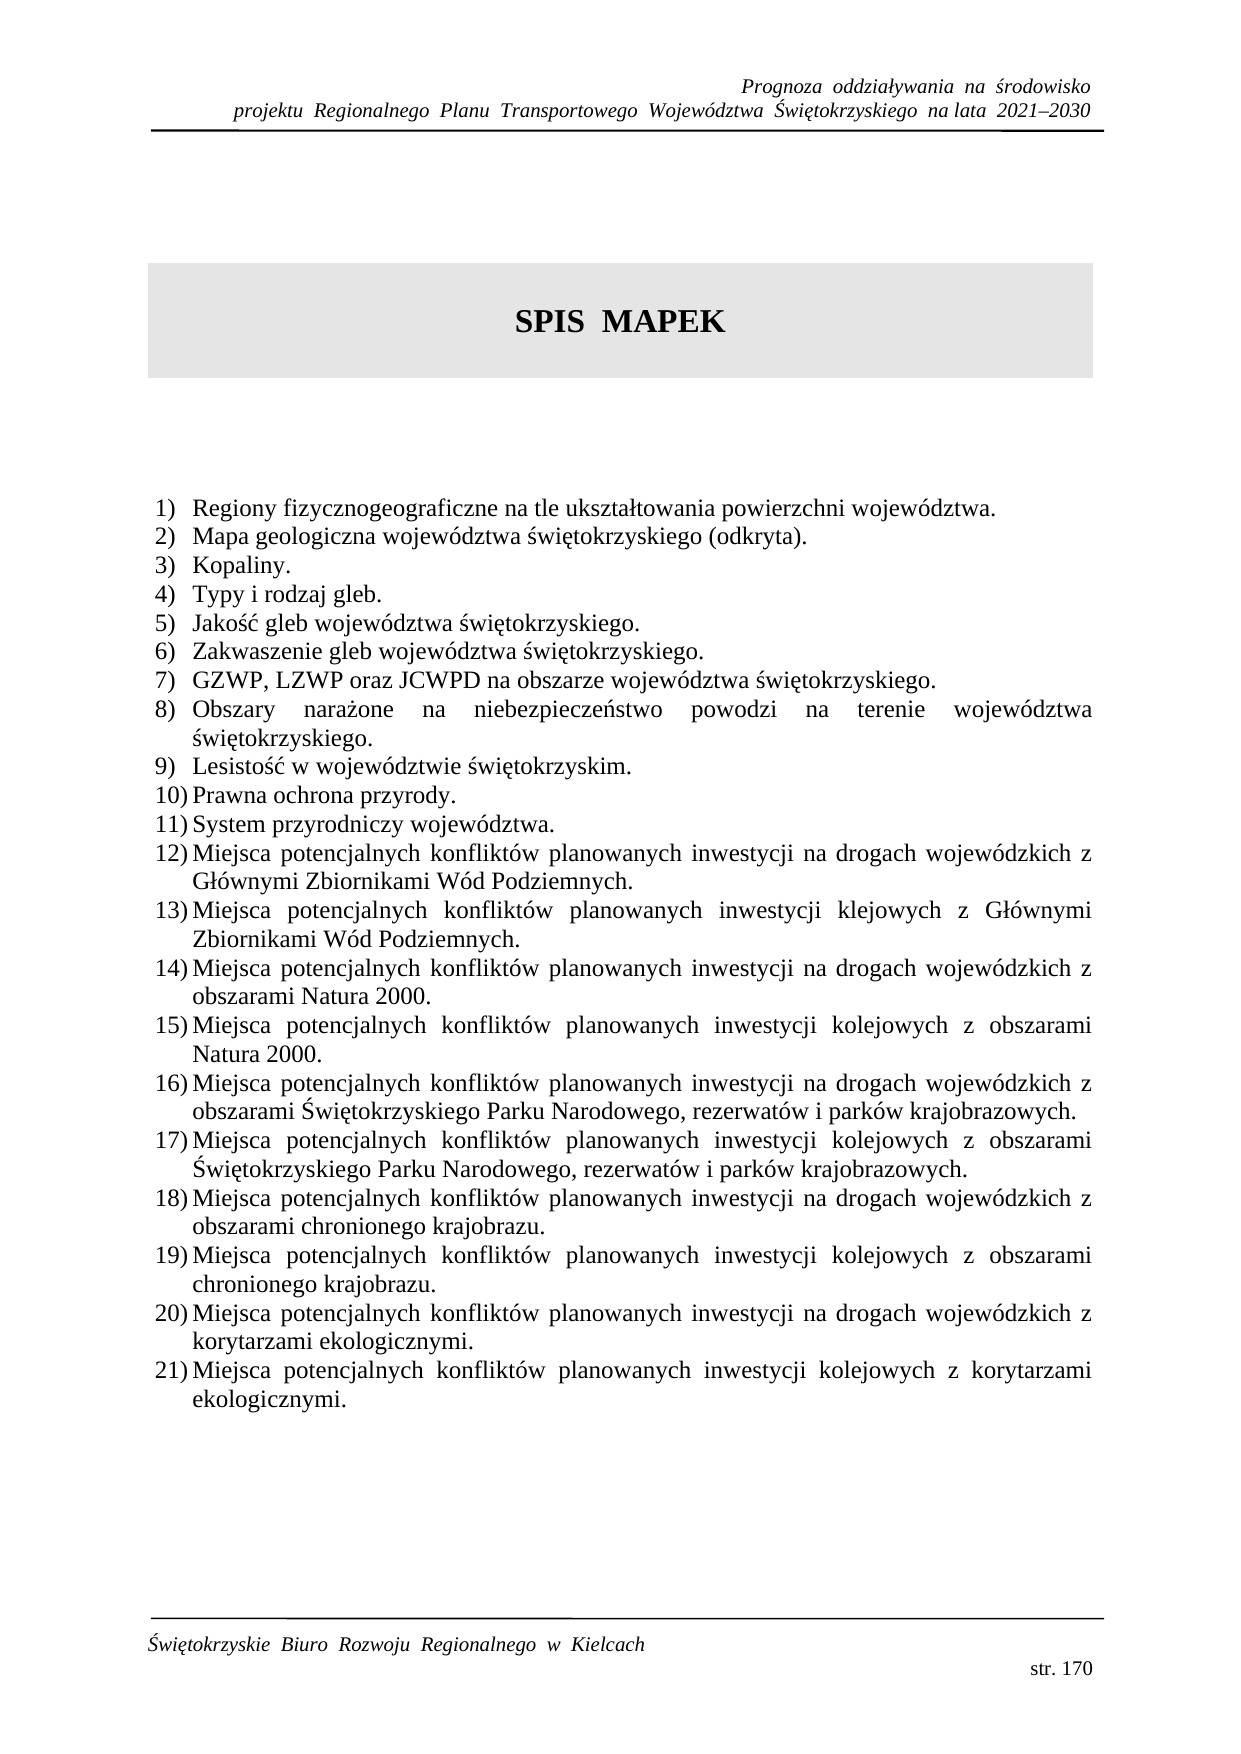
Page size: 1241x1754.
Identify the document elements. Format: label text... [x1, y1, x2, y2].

list Miejsca potencjalnych konfliktów planowanych inwestycji na drogach wojewódzkich z obszarami chronionego krajobrazu. [154, 1183, 1093, 1240]
list Regiony fizycznogeograficzne na tle ukształtowania powierzchni województwa. [154, 493, 1093, 521]
text SPIS MAPEK [148, 301, 1093, 339]
list Miejsca potencjalnych konfliktów planowanych inwestycji na drogach wojewódzkich z korytarzami ekologicznymi. [154, 1298, 1093, 1355]
list System przyrodniczy województwa. [154, 809, 1093, 838]
list Zakwaszenie gleb województwa świętokrzyskiego. [154, 636, 1093, 665]
list Miejsca potencjalnych konfliktów planowanych inwestycji na drogach wojewódzkich z obszarami Natura 2000. [154, 953, 1093, 1010]
list Lesistość w województwie świętokrzyskim. [154, 751, 1093, 780]
list Typy i rodzaj gleb. [154, 579, 1093, 608]
list GZWP, LZWP oraz JCWPD na obszarze województwa świętokrzyskiego. [154, 665, 1093, 694]
list Jakość gleb województwa świętokrzyskiego. [154, 608, 1093, 636]
list Mapa geologiczna województwa świętokrzyskiego (odkryta). [154, 521, 1093, 550]
list Miejsca potencjalnych konfliktów planowanych inwestycji kolejowych z obszarami Świętokrzyskiego Parku Narodowego, rezerwatów i parków krajobrazowych. [154, 1125, 1093, 1183]
list Obszary narażone na niebezpieczeństwo powodzi na terenie województwa świętokrzyskiego. [154, 694, 1093, 751]
list Prawna ochrona przyrody. [154, 780, 1093, 809]
list Miejsca potencjalnych konfliktów planowanych inwestycji na drogach wojewódzkich z obszarami Świętokrzyskiego Parku Narodowego, rezerwatów i parków krajobrazowych. [154, 1068, 1093, 1125]
list Miejsca potencjalnych konfliktów planowanych inwestycji kolejowych z obszarami Natura 2000. [154, 1010, 1093, 1068]
list Miejsca potencjalnych konfliktów planowanych inwestycji kolejowych z korytarzami ekologicznymi. [154, 1355, 1093, 1413]
list Miejsca potencjalnych konfliktów planowanych inwestycji na drogach wojewódzkich z Głównymi Zbiornikami Wód Podziemnych. [154, 838, 1093, 895]
list Miejsca potencjalnych konfliktów planowanych inwestycji klejowych z Głównymi Zbiornikami Wód Podziemnych. [154, 895, 1093, 953]
list Miejsca potencjalnych konfliktów planowanych inwestycji kolejowych z obszarami chronionego krajobrazu. [154, 1240, 1093, 1298]
list Kopaliny. [154, 550, 1093, 579]
